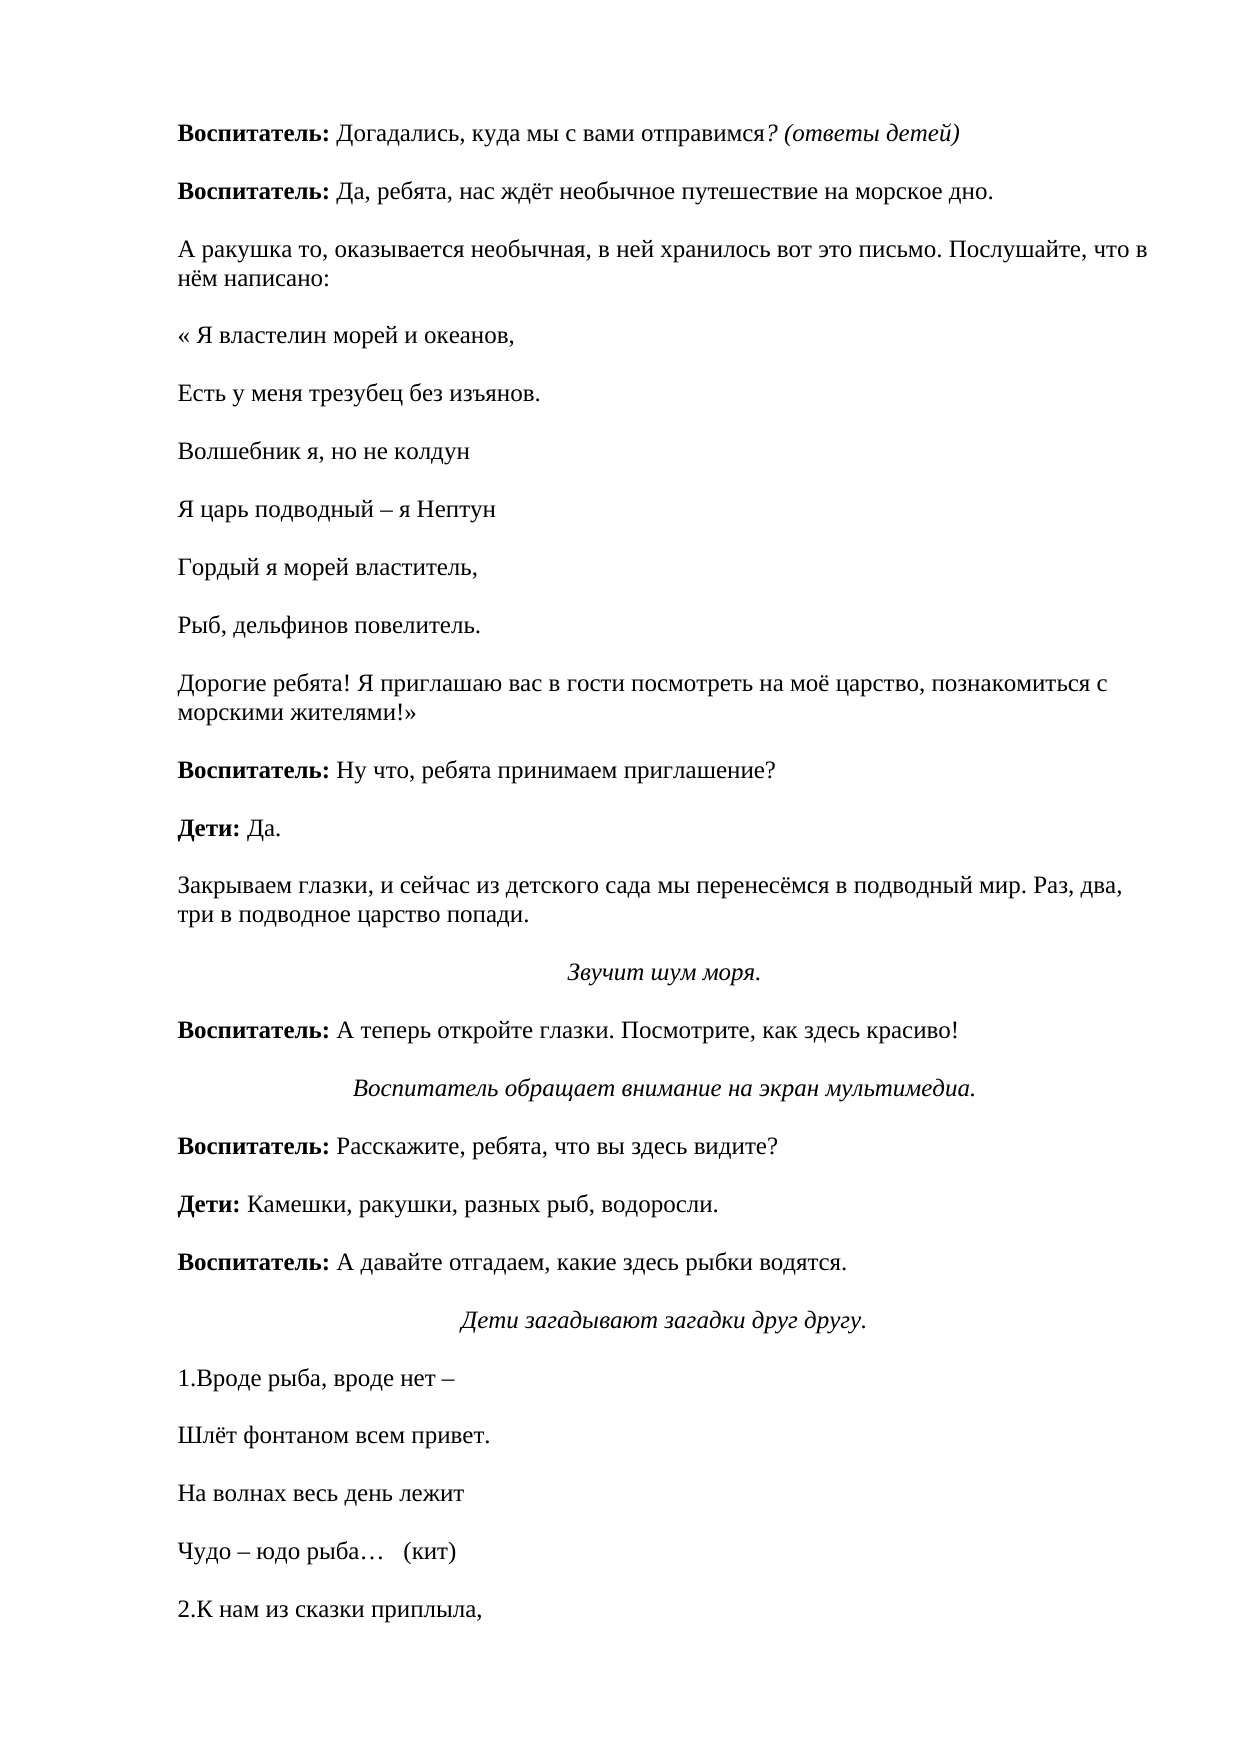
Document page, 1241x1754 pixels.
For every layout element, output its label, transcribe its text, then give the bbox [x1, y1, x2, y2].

text Воспитатель обращает внимание на экран мультимедиа. [177, 1073, 1152, 1102]
text Шлёт фонтаном всем привет. [177, 1421, 1152, 1449]
text 1.Вроде рыба, вроде нет – [177, 1363, 1152, 1391]
text Дорогие ребята! Я приглашаю вас в гости посмотреть на моё царство, познакомиться с морскими жителями!» [177, 668, 1152, 726]
text 2.К нам из сказки приплыла, [177, 1594, 1152, 1623]
text Воспитатель: Ну что, ребята принимаем приглашение? [177, 755, 1152, 783]
text Звучит шум моря. [177, 957, 1152, 986]
text А ракушка то, оказывается необычная, в ней хранилось вот это письмо. Послушайте, что в нём написано: [177, 234, 1152, 291]
text Рыб, дельфинов повелитель. [177, 610, 1152, 639]
text Воспитатель: А давайте отгадаем, какие здесь рыбки водятся. [177, 1247, 1152, 1276]
text Гордый я морей властитель, [177, 552, 1152, 581]
text Дети загадывают загадки друг другу. [177, 1305, 1152, 1333]
text Закрываем глазки, и сейчас из детского сада мы перенесёмся в подводный мир. Раз, два, три в подводное царство попади. [177, 871, 1152, 928]
text Чудо – юдо рыба… (кит) [177, 1536, 1152, 1565]
text Я царь подводный – я Нептун [177, 494, 1152, 523]
text Воспитатель: А теперь откройте глазки. Посмотрите, как здесь красиво! [177, 1015, 1152, 1044]
text Воспитатель: Расскажите, ребята, что вы здесь видите? [177, 1131, 1152, 1160]
text Волшебник я, но не колдун [177, 436, 1152, 465]
text Есть у меня трезубец без изъянов. [177, 378, 1152, 407]
text Дети: Да. [177, 813, 1152, 841]
text Дети: Камешки, ракушки, разных рыб, водоросли. [177, 1189, 1152, 1218]
text « Я властелин морей и океанов, [177, 321, 1152, 349]
text Воспитатель: Да, ребята, нас ждёт необычное путешествие на морское дно. [177, 176, 1152, 205]
text Воспитатель: Догадались, куда мы с вами отправимся? (ответы детей) [177, 118, 1152, 147]
text На волнах весь день лежит [177, 1478, 1152, 1507]
